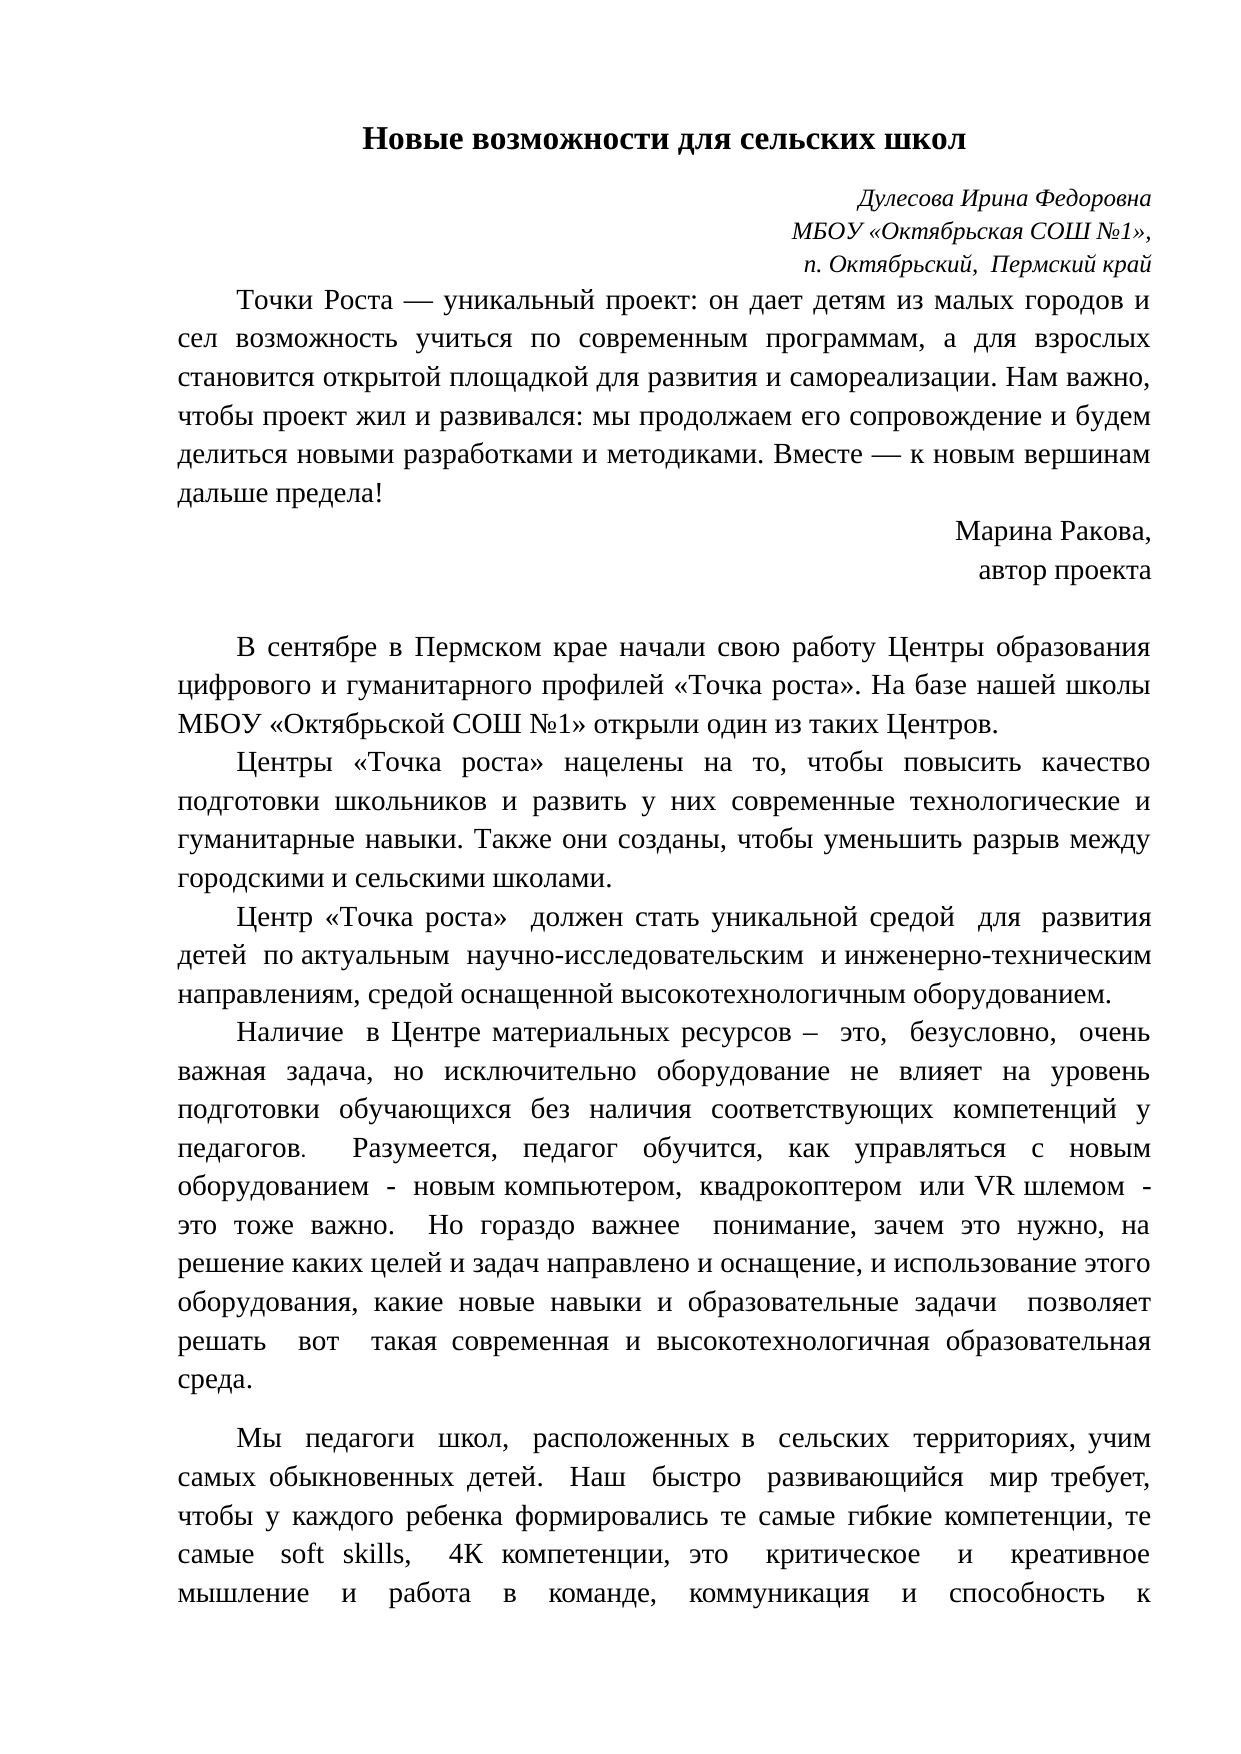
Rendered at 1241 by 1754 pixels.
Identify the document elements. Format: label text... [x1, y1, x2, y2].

text Центры «Точка роста» нацелены на то, чтобы повысить качество подготовки школьников и развить у них современные технологические и гуманитарные навыки. Также они созданы, чтобы уменьшить разрыв между городскими и сельскими школами. [177, 744, 1152, 894]
text п. Октябрьский, Пермский край [177, 249, 1152, 278]
text В сентябре в Пермском крае начали свою работу Центры образования цифрового и гуманитарного профилей «Точка роста». На базе нашей школы МБОУ «Октябрьской СОШ №1» открыли один из таких Центров. [177, 629, 1152, 739]
text Центр «Точка роста» должен стать уникальной средой для развития детей по актуальным научно-исследовательским и инженерно-техническим направлениям, средой оснащенной высокотехнологичным оборудованием. [177, 899, 1152, 1009]
text Дулесова Ирина Федоровна [177, 183, 1152, 212]
text МБОУ «Октябрьская СОШ №1», [177, 216, 1152, 245]
text Точки Роста — уникальный проект: он дает детям из малых городов и сел возможность учиться по современным программам, а для взрослых становится открытой площадкой для развития и самореализации. Нам важно, чтобы проект жил и развивался: мы продолжаем его сопровождение и будем делиться новыми разработками и методиками. Вместе — к новым вершинам дальше предела! [177, 282, 1152, 508]
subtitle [177, 1421, 1152, 1575]
text Новые возможности для сельских школ [177, 118, 1152, 156]
text Марина Ракова, [177, 513, 1152, 547]
text Наличие в Центре материальных ресурсов – это, безусловно, очень важная задача, но исключительно оборудование не влияет на уровень подготовки обучающихся без наличия соответствующих компетенций у педагогов. Разумеется, педагог обучится, как управляться с новым оборудованием - новым компьютером, квадрокоптером или VR шлемом - это тоже важно. Но гораздо важнее понимание, зачем это нужно, на решение каких целей и задач направлено и оснащение, и использование этого оборудования, какие новые навыки и образовательные задачи позволяет решать вот такая современная и высокотехнологичная образовательная среда. [177, 1014, 1152, 1395]
text автор проекта [177, 552, 1152, 585]
